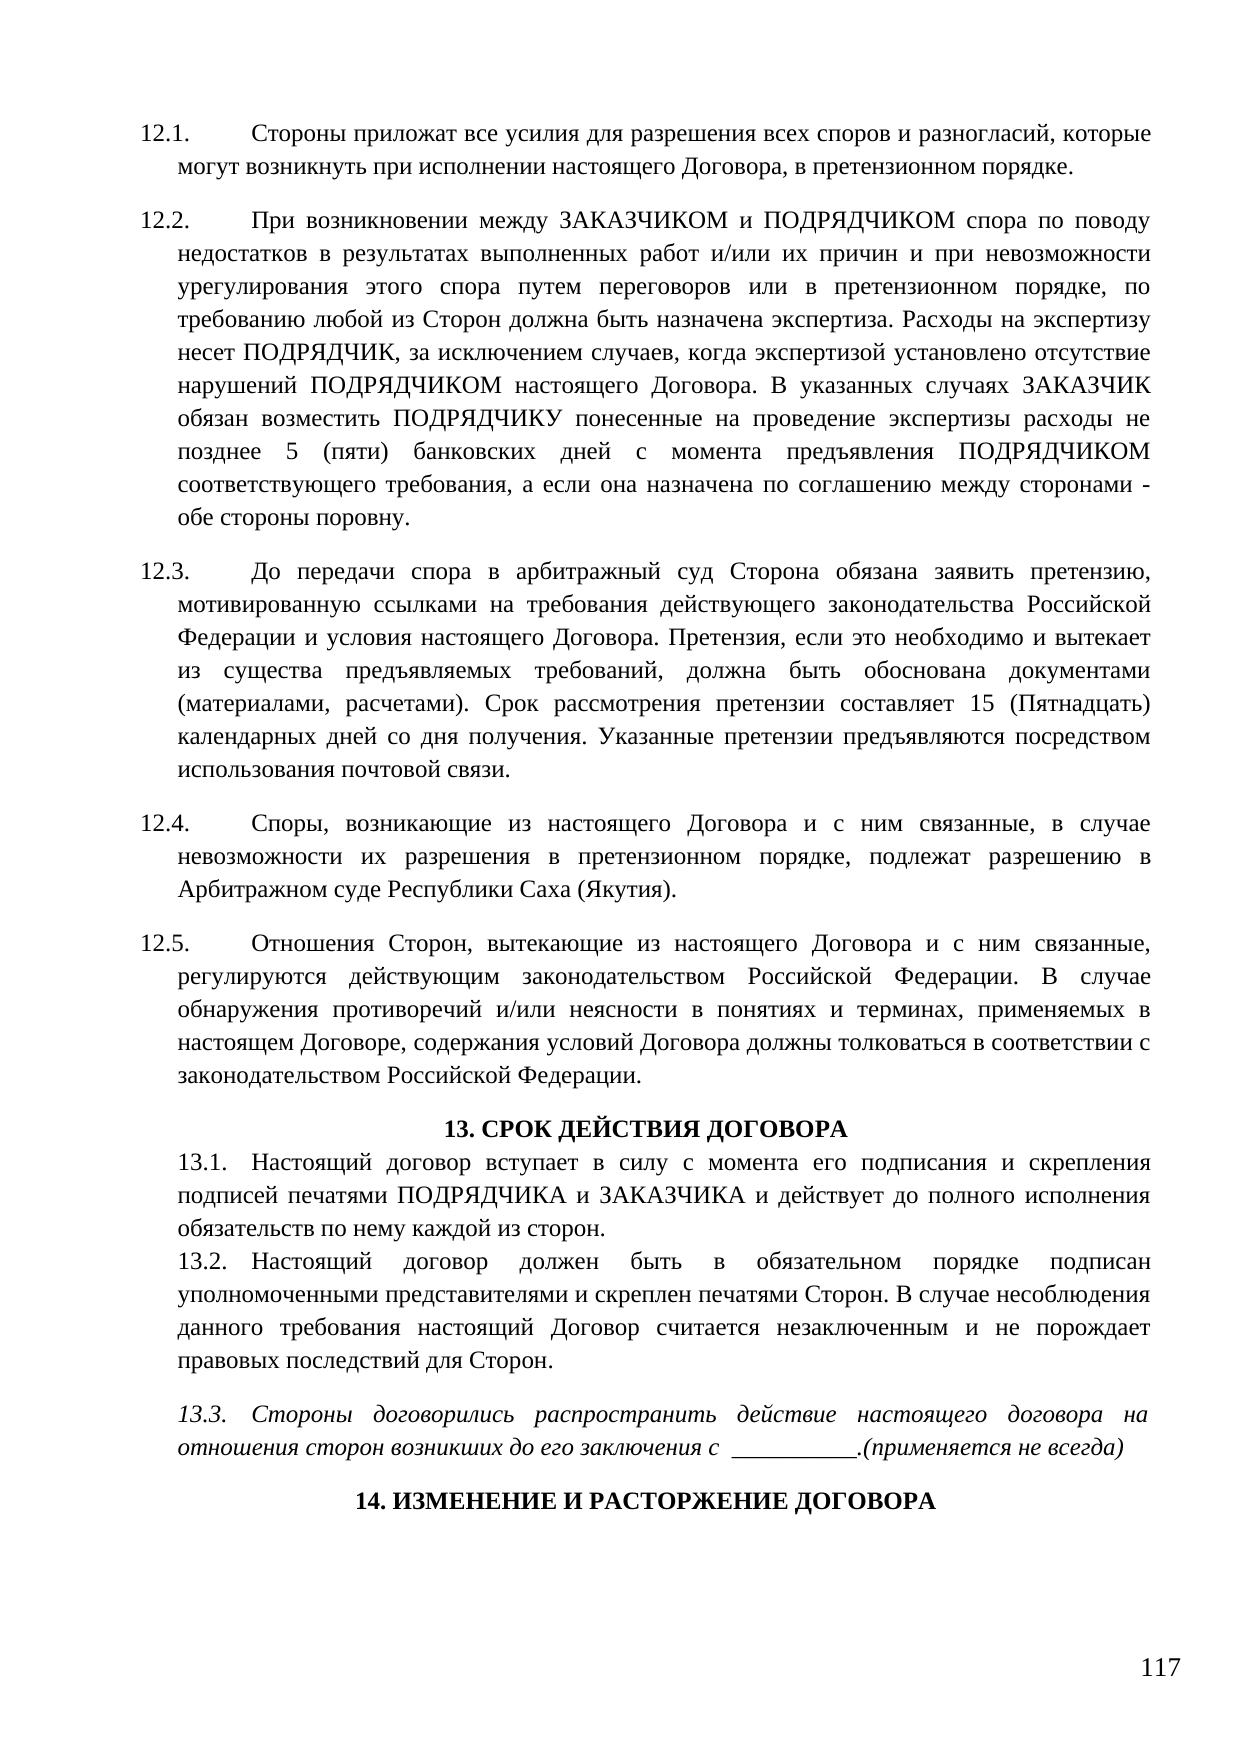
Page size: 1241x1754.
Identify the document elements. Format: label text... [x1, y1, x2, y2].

list При возникновении между ЗАКАЗЧИКОМ и ПОДРЯДЧИКОМ спора по поводу недостатков в результатах выполненных работ и/или их причин и при невозможности урегулирования этого спора путем переговоров или в претензионном порядке, по требованию любой из Сторон должна быть назначена экспертиза. Расходы на экспертизу несет ПОДРЯДЧИК, за исключением случаев, когда экспертизой установлено отсутствие нарушений ПОДРЯДЧИКОМ настоящего Договора. В указанных случаях ЗАКАЗЧИК обязан возместить ПОДРЯДЧИКУ понесенные на проведение экспертизы расходы не позднее 5 (пяти) банковских дней с момента предъявления ПОДРЯДЧИКОМ соответствующего требования, а если она назначена по соглашению между сторонами - обе стороны поровну. [140, 205, 1152, 531]
list Стороны договорились распространить действие настоящего договора на отношения сторон возникших до его заключения с __________.(применяется не всегда) [177, 1399, 1152, 1461]
list Споры, возникающие из настоящего Договора и с ним связанные, в случае невозможности их разрешения в претензионном порядке, подлежат разрешению в Арбитражном суде Республики Саха (Якутия). [140, 808, 1152, 903]
list Настоящий договор должен быть в обязательном порядке подписан уполномоченными представителями и скреплен печатями Сторон. В случае несоблюдения данного требования настоящий Договор считается незаключенным и не порождает правовых последствий для Сторон. [177, 1246, 1152, 1374]
list ИЗМЕНЕНИЕ И РАСТОРЖЕНИЕ ДОГОВОРА [140, 1486, 1152, 1514]
list Настоящий договор вступает в силу с момента его подписания и скрепления подписей печатями ПОДРЯДЧИКА и ЗАКАЗЧИКА и действует до полного исполнения обязательств по нему каждой из сторон. [177, 1147, 1152, 1242]
list Стороны приложат все усилия для разрешения всех споров и разногласий, которые могут возникнуть при исполнении настоящего Договора, в претензионном порядке. [140, 118, 1152, 180]
list Отношения Сторон, вытекающие из настоящего Договора и с ним связанные, регулируются действующим законодательством Российской Федерации. В случае обнаружения противоречий и/или неясности в понятиях и терминах, применяемых в настоящем Договоре, содержания условий Договора должны толковаться в соответствии с законодательством Российской Федерации. [140, 928, 1152, 1089]
list До передачи спора в арбитражный суд Сторона обязана заявить претензию, мотивированную ссылками на требования действующего законодательства Российской Федерации и условия настоящего Договора. Претензия, если это необходимо и вытекает из существа предъявляемых требований, должна быть обоснована документами (материалами, расчетами). Срок рассмотрения претензии составляет 15 (Пятнадцать) календарных дней со дня получения. Указанные претензии предъявляются посредством использования почтовой связи. [140, 556, 1152, 783]
list СРОК ДЕЙСТВИЯ ДОГОВОРА [140, 1114, 1152, 1143]
